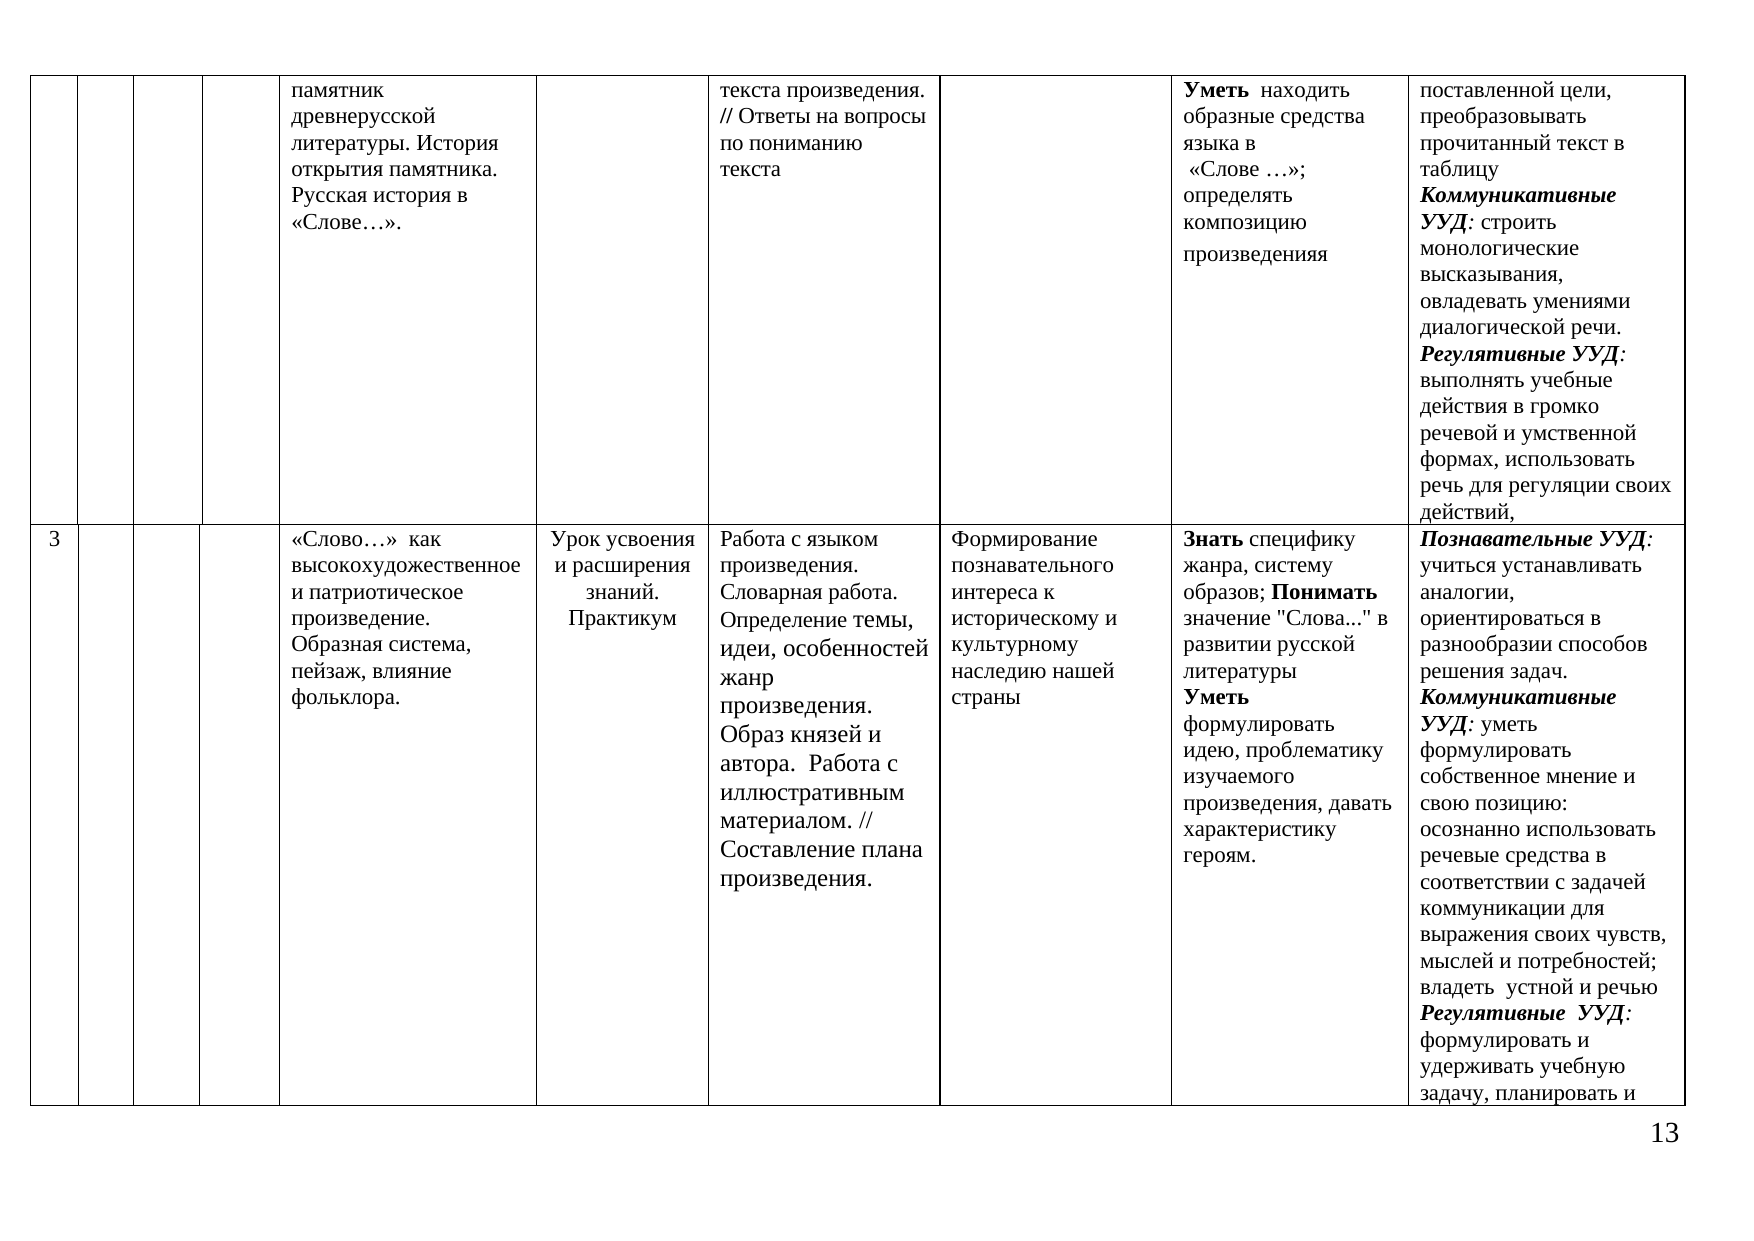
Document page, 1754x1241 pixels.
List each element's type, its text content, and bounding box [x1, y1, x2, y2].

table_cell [280, 525, 536, 1105]
table_cell 2 [31, 76, 77, 524]
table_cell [537, 76, 708, 524]
table_cell [134, 76, 202, 524]
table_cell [1172, 525, 1408, 1105]
table_cell [200, 525, 279, 1105]
table_cell [134, 525, 199, 1105]
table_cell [1409, 525, 1684, 1105]
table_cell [941, 525, 1171, 1105]
table_cell [203, 76, 279, 524]
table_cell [709, 525, 939, 1105]
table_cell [1172, 76, 1408, 524]
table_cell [537, 525, 708, 1105]
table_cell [280, 76, 536, 524]
table_cell [79, 525, 133, 1105]
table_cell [1409, 76, 1684, 524]
table_cell [78, 76, 133, 524]
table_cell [709, 76, 939, 524]
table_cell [941, 76, 1171, 524]
table_cell 3 [31, 525, 78, 1105]
